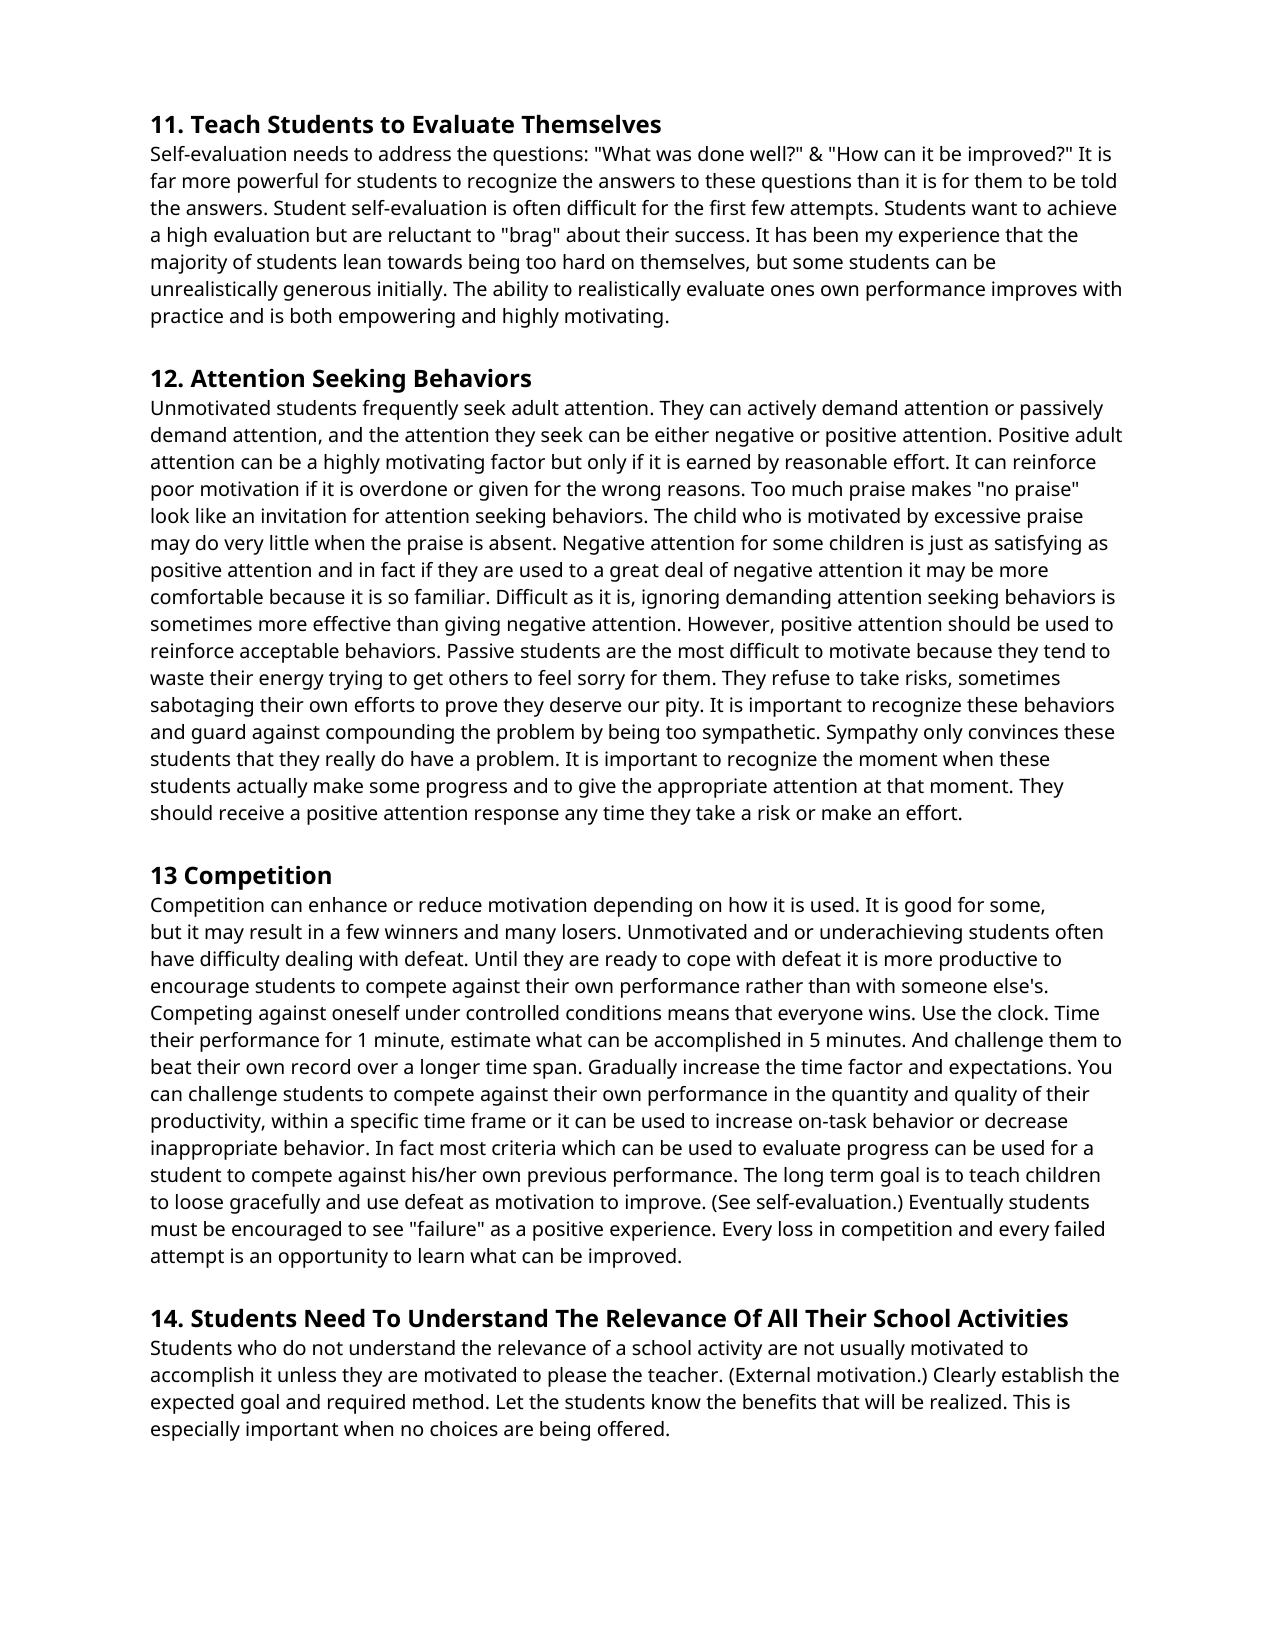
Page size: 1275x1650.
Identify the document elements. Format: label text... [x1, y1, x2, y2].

text Competition can enhance or reduce motivation depending on how it is used. It is good for some, [150, 891, 1125, 918]
text 11. Teach Students to Evaluate Themselves [150, 108, 1125, 140]
text but it may result in a few winners and many losers. Unmotivated and or underachieving students often have difficulty dealing with defeat. Until they are ready to cope with defeat it is more productive to encourage students to compete against their own performance rather than with someone else's. Competing against oneself under controlled conditions means that everyone wins. Use the clock. Time their performance for 1 minute, estimate what can be accomplished in 5 minutes. And challenge them to beat their own record over a longer time span. Gradually increase the time factor and expectations. You can challenge students to compete against their own performance in the quantity and quality of their productivity, within a specific time frame or it can be used to increase on-task behavior or decrease inappropriate behavior. In fact most criteria which can be used to evaluate progress can be used for a student to compete against his/her own previous performance. The long term goal is to teach children to loose gracefully and use defeat as motivation to improve. (See self-evaluation.) Eventually students must be encouraged to see "failure" as a positive experience. Every loss in competition and every failed attempt is an opportunity to learn what can be improved. [150, 918, 1125, 1269]
text Unmotivated students frequently seek adult attention. They can actively demand attention or passively demand attention, and the attention they seek can be either negative or positive attention. Positive adult attention can be a highly motivating factor but only if it is earned by reasonable effort. It can reinforce poor motivation if it is overdone or given for the wrong reasons. Too much praise makes "no praise" look like an invitation for attention seeking behaviors. The child who is motivated by excessive praise may do very little when the praise is absent. Negative attention for some children is just as satisfying as positive attention and in fact if they are used to a great deal of negative attention it may be more comfortable because it is so familiar. Difficult as it is, ignoring demanding attention seeking behaviors is sometimes more effective than giving negative attention. However, positive attention should be used to reinforce acceptable behaviors. Passive students are the most difficult to motivate because they tend to waste their energy trying to get others to feel sorry for them. They refuse to take risks, sometimes sabotaging their own efforts to prove they deserve our pity. It is important to recognize these behaviors and guard against compounding the problem by being too sympathetic. Sympathy only convinces these students that they really do have a problem. It is important to recognize the moment when these students actually make some progress and to give the appropriate attention at that moment. They should receive a positive attention response any time they take a risk or make an effort. [150, 394, 1125, 826]
text 13 Competition [150, 858, 1125, 891]
text 12. Attention Seeking Behaviors [150, 362, 1125, 394]
text 14. Students Need To Understand The Relevance Of All Their School Activities [150, 1301, 1125, 1334]
text Students who do not understand the relevance of a school activity are not usually motivated to accomplish it unless they are motivated to please the teacher. (External motivation.) Clearly establish the expected goal and required method. Let the students know the benefits that will be realized. This is especially important when no choices are being offered. [150, 1334, 1125, 1442]
text Self-evaluation needs to address the questions: "What was done well?" & "How can it be improved?" It is far more powerful for students to recognize the answers to these questions than it is for them to be told the answers. Student self-evaluation is often difficult for the first few attempts. Students want to achieve a high evaluation but are reluctant to "brag" about their success. It has been my experience that the majority of students lean towards being too hard on themselves, but some students can be unrealistically generous initially. The ability to realistically evaluate ones own performance improves with practice and is both empowering and highly motivating. [150, 140, 1125, 329]
